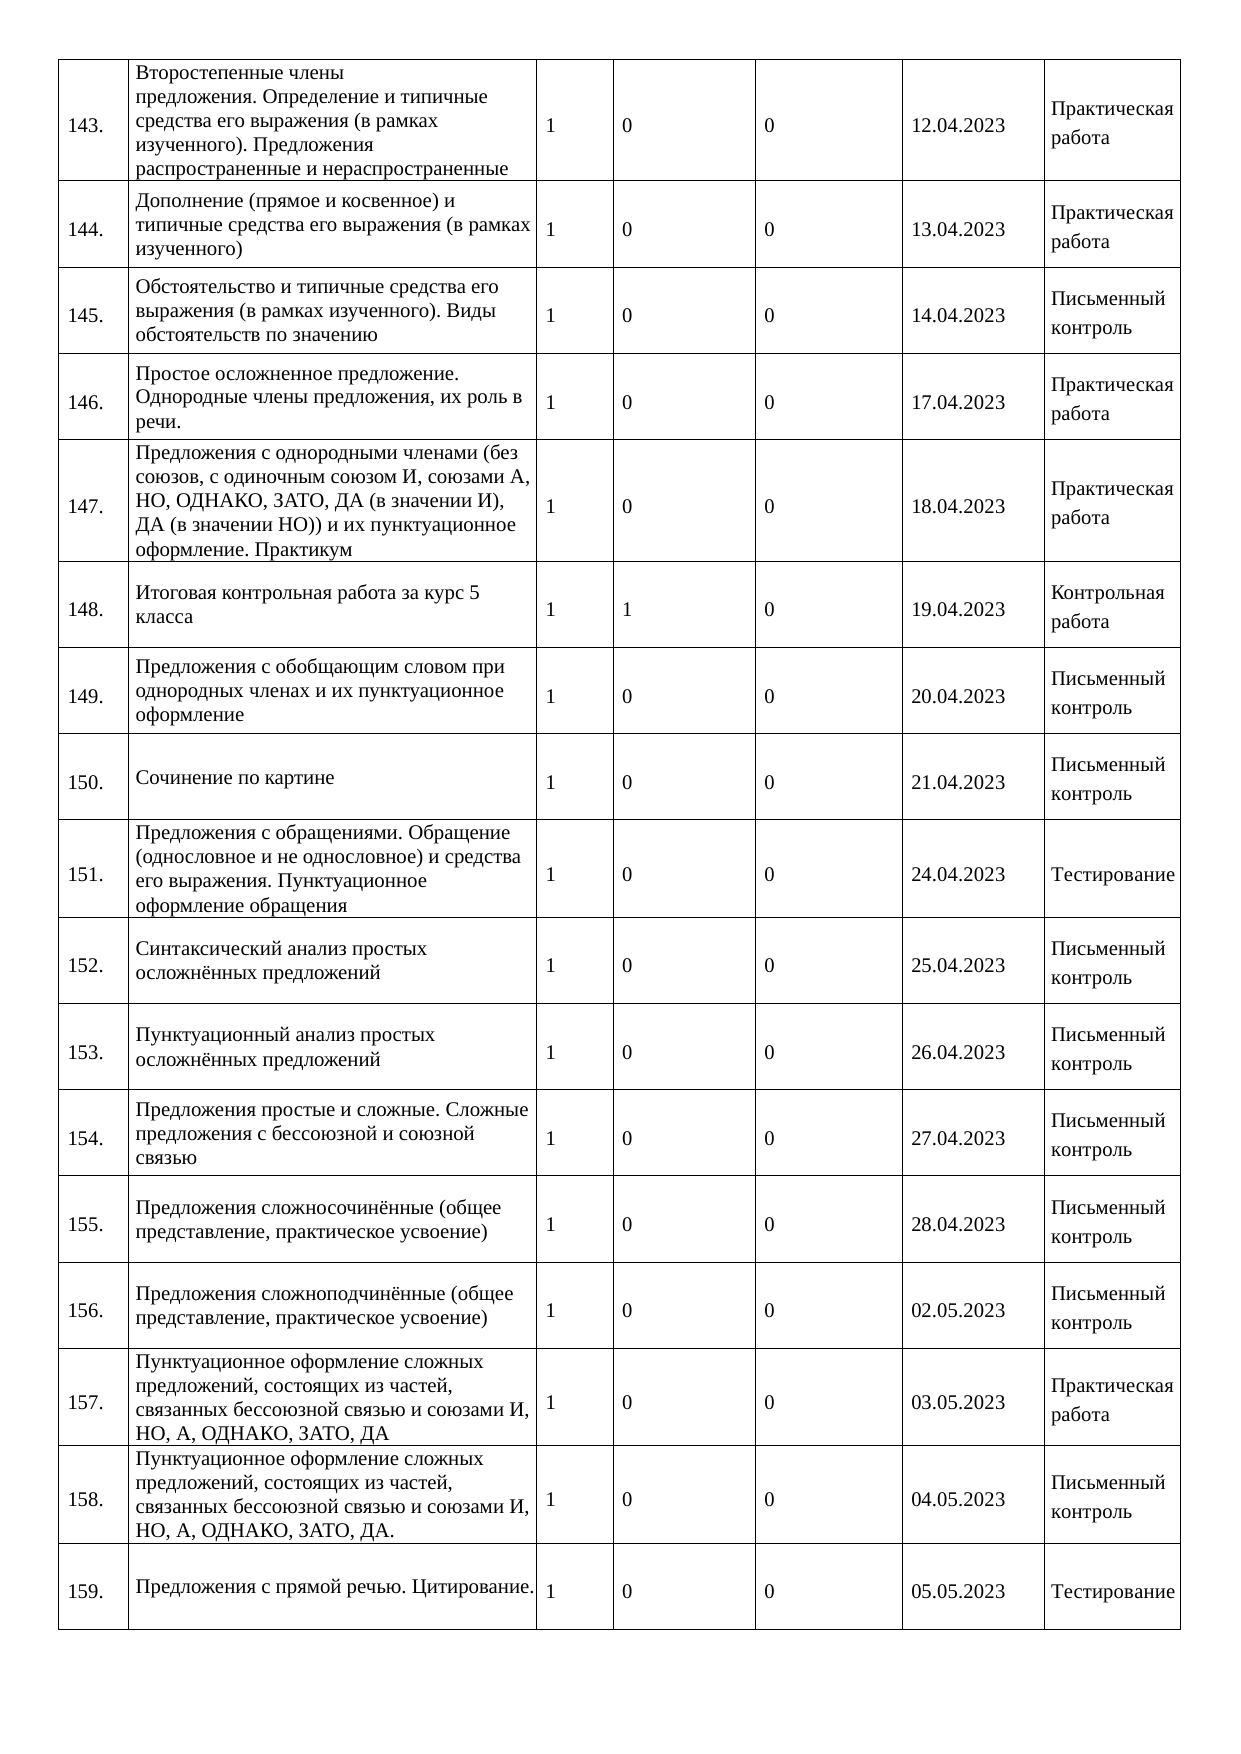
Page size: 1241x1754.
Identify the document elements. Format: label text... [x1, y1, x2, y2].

table_cell 0 [756, 1090, 902, 1175]
table_cell Письменный контроль [1045, 734, 1180, 819]
table_cell Практическая работа [1045, 60, 1180, 180]
table_cell 18.04.2023 [903, 440, 1044, 561]
table_cell 12.04.2023 [903, 60, 1044, 180]
table_cell Практическая работа [1045, 354, 1180, 439]
table_cell 20.04.2023 [903, 648, 1044, 733]
table_cell 0 [614, 918, 755, 1003]
table_cell 02.05.2023 [903, 1263, 1044, 1348]
table_cell 0 [756, 734, 902, 819]
table_cell 0 [614, 268, 755, 353]
table_cell Предложения простые и сложные. Сложные предложения с бессоюзной и союзной связью [129, 1090, 536, 1175]
table_cell Тестирование [1045, 1544, 1180, 1629]
table_cell 0 [614, 1544, 755, 1629]
table_cell Практическая работа [1045, 1349, 1180, 1445]
table_cell 158. [59, 1446, 128, 1542]
table_cell 0 [614, 734, 755, 819]
table_cell 150. [59, 734, 128, 819]
table_cell 0 [756, 918, 902, 1003]
table_cell 1 [537, 1446, 613, 1542]
table_cell 1 [537, 1004, 613, 1089]
table_cell Синтаксический анализ простых осложнённых предложений [129, 918, 536, 1003]
table_cell Предложения с обращениями. Обращение (однословное и не однословное) и средства его выражения. Пунктуационное оформление обращения [129, 820, 536, 917]
table_cell 0 [614, 354, 755, 439]
table_cell 27.04.2023 [903, 1090, 1044, 1175]
table_cell 21.04.2023 [903, 734, 1044, 819]
table_cell Предложения с однородными членами (без союзов, с одиночным союзом И, союзами А, НО, ОДНАКО, ЗАТО, ДА (в значении И), ДА (в значении НО)) и их пунктуационное оформление. Практикум [129, 440, 536, 561]
table_cell 0 [614, 1349, 755, 1445]
table_cell 0 [614, 181, 755, 267]
table_cell 1 [537, 1176, 613, 1262]
table_cell 28.04.2023 [903, 1176, 1044, 1262]
table_cell 159. [59, 1544, 128, 1629]
table_cell Итоговая контрольная работа за курс 5 класса [129, 562, 536, 647]
table_cell 19.04.2023 [903, 562, 1044, 647]
table_cell Письменный контроль [1045, 268, 1180, 353]
table_cell 0 [614, 648, 755, 733]
table_cell Второстепенные члены предложения. Определение и типичные средства его выражения (в рамках изученного). Предложения распространенные и нераспространенные [129, 60, 536, 180]
table_cell Письменный контроль [1045, 1090, 1180, 1175]
table_cell Пунктуационное оформление сложных предложений, состоящих из частей, связанных бессоюзной связью и союзами И, НО, А, ОДНАКО, ЗАТО, ДА [129, 1349, 536, 1445]
table_cell 155. [59, 1176, 128, 1262]
table_cell 1 [537, 440, 613, 561]
table_cell 145. [59, 268, 128, 353]
table_cell 1 [537, 918, 613, 1003]
table_cell 149. [59, 648, 128, 733]
table_cell 0 [756, 1263, 902, 1348]
table_cell 154. [59, 1090, 128, 1175]
table_cell 1 [537, 268, 613, 353]
table_cell 0 [614, 1263, 755, 1348]
table_cell 0 [614, 60, 755, 180]
table_cell 146. [59, 354, 128, 439]
table_cell 0 [614, 820, 755, 917]
table_cell 157. [59, 1349, 128, 1445]
table_cell 13.04.2023 [903, 181, 1044, 267]
table_cell 151. [59, 820, 128, 917]
table_cell 26.04.2023 [903, 1004, 1044, 1089]
table_cell 1 [537, 562, 613, 647]
table_cell 04.05.2023 [903, 1446, 1044, 1542]
table_cell Предложения с обобщающим словом при однородных членах и их пунктуационное оформление [129, 648, 536, 733]
table_cell 0 [614, 1176, 755, 1262]
table_cell Предложения сложносочинённые (общее представление, практическое усвоение) [129, 1176, 536, 1262]
table_cell 0 [756, 60, 902, 180]
table_cell 0 [756, 648, 902, 733]
table_cell Письменный контроль [1045, 648, 1180, 733]
table_cell Предложения сложноподчинённые (общее представление, практическое усвоение) [129, 1263, 536, 1348]
table_cell 1 [537, 1090, 613, 1175]
table_cell 1 [537, 181, 613, 267]
table_cell 1 [614, 562, 755, 647]
table_cell Практическая работа [1045, 181, 1180, 267]
table_cell 0 [756, 268, 902, 353]
table_cell 05.05.2023 [903, 1544, 1044, 1629]
table_cell Тестирование [1045, 820, 1180, 917]
table_cell Предложения с прямой речью. Цитирование. [129, 1544, 536, 1629]
table_cell Письменный контроль [1045, 1004, 1180, 1089]
table_cell Письменный контроль [1045, 1176, 1180, 1262]
table_cell 1 [537, 354, 613, 439]
table_cell 0 [756, 820, 902, 917]
table_cell 0 [614, 1446, 755, 1542]
table_cell 0 [614, 1090, 755, 1175]
table_cell Письменный контроль [1045, 1446, 1180, 1542]
table_cell Пунктуационный анализ простых осложнённых предложений [129, 1004, 536, 1089]
table_cell 0 [756, 562, 902, 647]
table_cell 152. [59, 918, 128, 1003]
table_cell 25.04.2023 [903, 918, 1044, 1003]
table_cell 0 [756, 1544, 902, 1629]
table_cell 1 [537, 820, 613, 917]
table_cell 1 [537, 60, 613, 180]
table_cell 0 [756, 1446, 902, 1542]
table_cell 0 [756, 1176, 902, 1262]
table_cell Обстоятельство и типичные средства его выражения (в рамках изученного). Виды обстоятельств по значению [129, 268, 536, 353]
table_cell 1 [537, 1544, 613, 1629]
table_cell 153. [59, 1004, 128, 1089]
table_cell 144. [59, 181, 128, 267]
table_cell 156. [59, 1263, 128, 1348]
table_cell 0 [756, 440, 902, 561]
table_cell Пунктуационное оформление сложных предложений, состоящих из частей, связанных бессоюзной связью и союзами И, НО, А, ОДНАКО, ЗАТО, ДА. [129, 1446, 536, 1542]
table_cell Письменный контроль [1045, 918, 1180, 1003]
table_cell Практическая работа [1045, 440, 1180, 561]
table_cell 148. [59, 562, 128, 647]
table_cell 0 [614, 440, 755, 561]
table_cell Письменный контроль [1045, 1263, 1180, 1348]
table_cell 17.04.2023 [903, 354, 1044, 439]
table_cell Простое осложненное предложение. Однородные члены предложения, их роль в речи. [129, 354, 536, 439]
table_cell 03.05.2023 [903, 1349, 1044, 1445]
table_cell 0 [756, 181, 902, 267]
table_cell 1 [537, 734, 613, 819]
table_cell Дополнение (прямое и косвенное) и типичные средства его выражения (в рамках изученного) [129, 181, 536, 267]
table_cell 0 [614, 1004, 755, 1089]
table_cell Контрольная работа [1045, 562, 1180, 647]
table_cell 1 [537, 1349, 613, 1445]
table_cell 1 [537, 1263, 613, 1348]
table_cell 0 [756, 1004, 902, 1089]
table_cell 0 [756, 354, 902, 439]
table_cell 24.04.2023 [903, 820, 1044, 917]
table_cell 1 [537, 648, 613, 733]
table_cell Сочинение по картине [129, 734, 536, 819]
table_cell 147. [59, 440, 128, 561]
table_cell 0 [756, 1349, 902, 1445]
table_cell 14.04.2023 [903, 268, 1044, 353]
table_cell 143. [59, 60, 128, 180]
